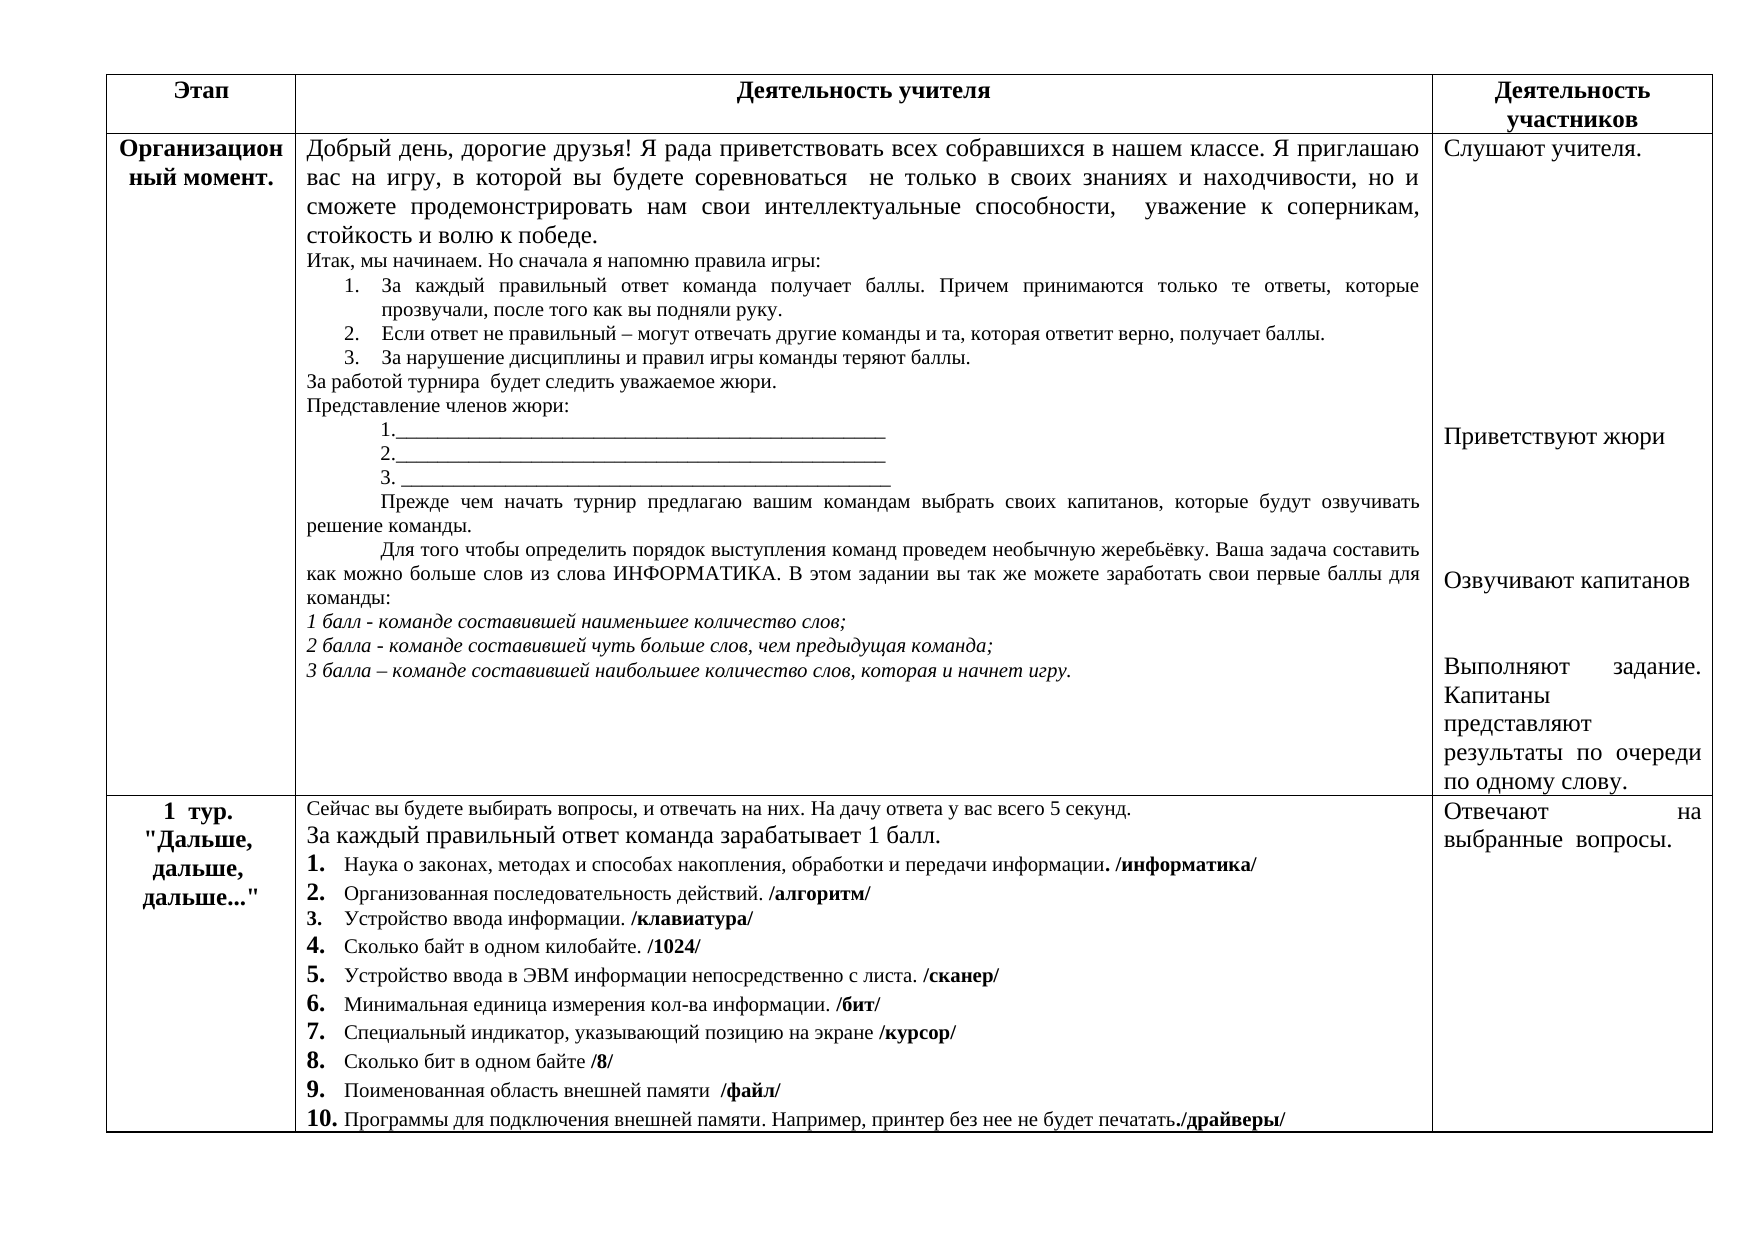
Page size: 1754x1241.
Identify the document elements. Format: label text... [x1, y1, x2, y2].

table_cell Добрый день, дорогие друзья! Я рада приветствовать всех собравшихся в нашем классе. Я приглашаю вас на игру, в которой вы будете соревноваться не только в своих знаниях и находчивости, но и сможете продемонстрировать нам свои интеллектуальные способности, уважение к соперникам, стойкость и волю к победе. Итак, мы начинаем. Но сначала я напомню правила игры: За каждый правильный ответ команда получает баллы. Причем принимаются только те ответы, которые прозвучали, после того как вы подняли руку. Если ответ не правильный – могут отвечать другие команды и та, которая ответит верно, получает баллы. За нарушение дисциплины и правил игры команды теряют баллы. За работой турнира будет следить уважаемое жюри. Представление членов жюри: 1._______________________________________________ 2._______________________________________________ 3. _______________________________________________ Прежде чем начать турнир предлагаю вашим командам выбрать своих капитанов, которые будут озвучивать решение команды. Для того чтобы определить порядок выступления команд проведем необычную жеребьёвку. Ваша задача составить как можно больше слов из слова ИНФОРМАТИКА. В этом задании вы так же можете заработать свои первые баллы для команды: 1 балл - команде составившей наименьшее количество слов; 2 балла - команде составившей чуть больше слов, чем предыдущая команда; 3 балла – команде составившей наибольшее количество слов, которая и начнет игру. [296, 134, 1432, 795]
table_cell Слушают учителя. Приветствуют жюри Озвучивают капитанов Выполняют задание. Капитаны представляют результаты по очереди по одному слову. [1433, 134, 1712, 795]
table_header Деятельность участников [1433, 75, 1712, 132]
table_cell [107, 796, 295, 1131]
table_header Этап [107, 75, 295, 132]
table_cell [296, 796, 1432, 1131]
table_header Деятельность учителя [296, 75, 1432, 132]
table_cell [1433, 796, 1712, 1131]
table_cell Организационный момент. [107, 134, 295, 795]
